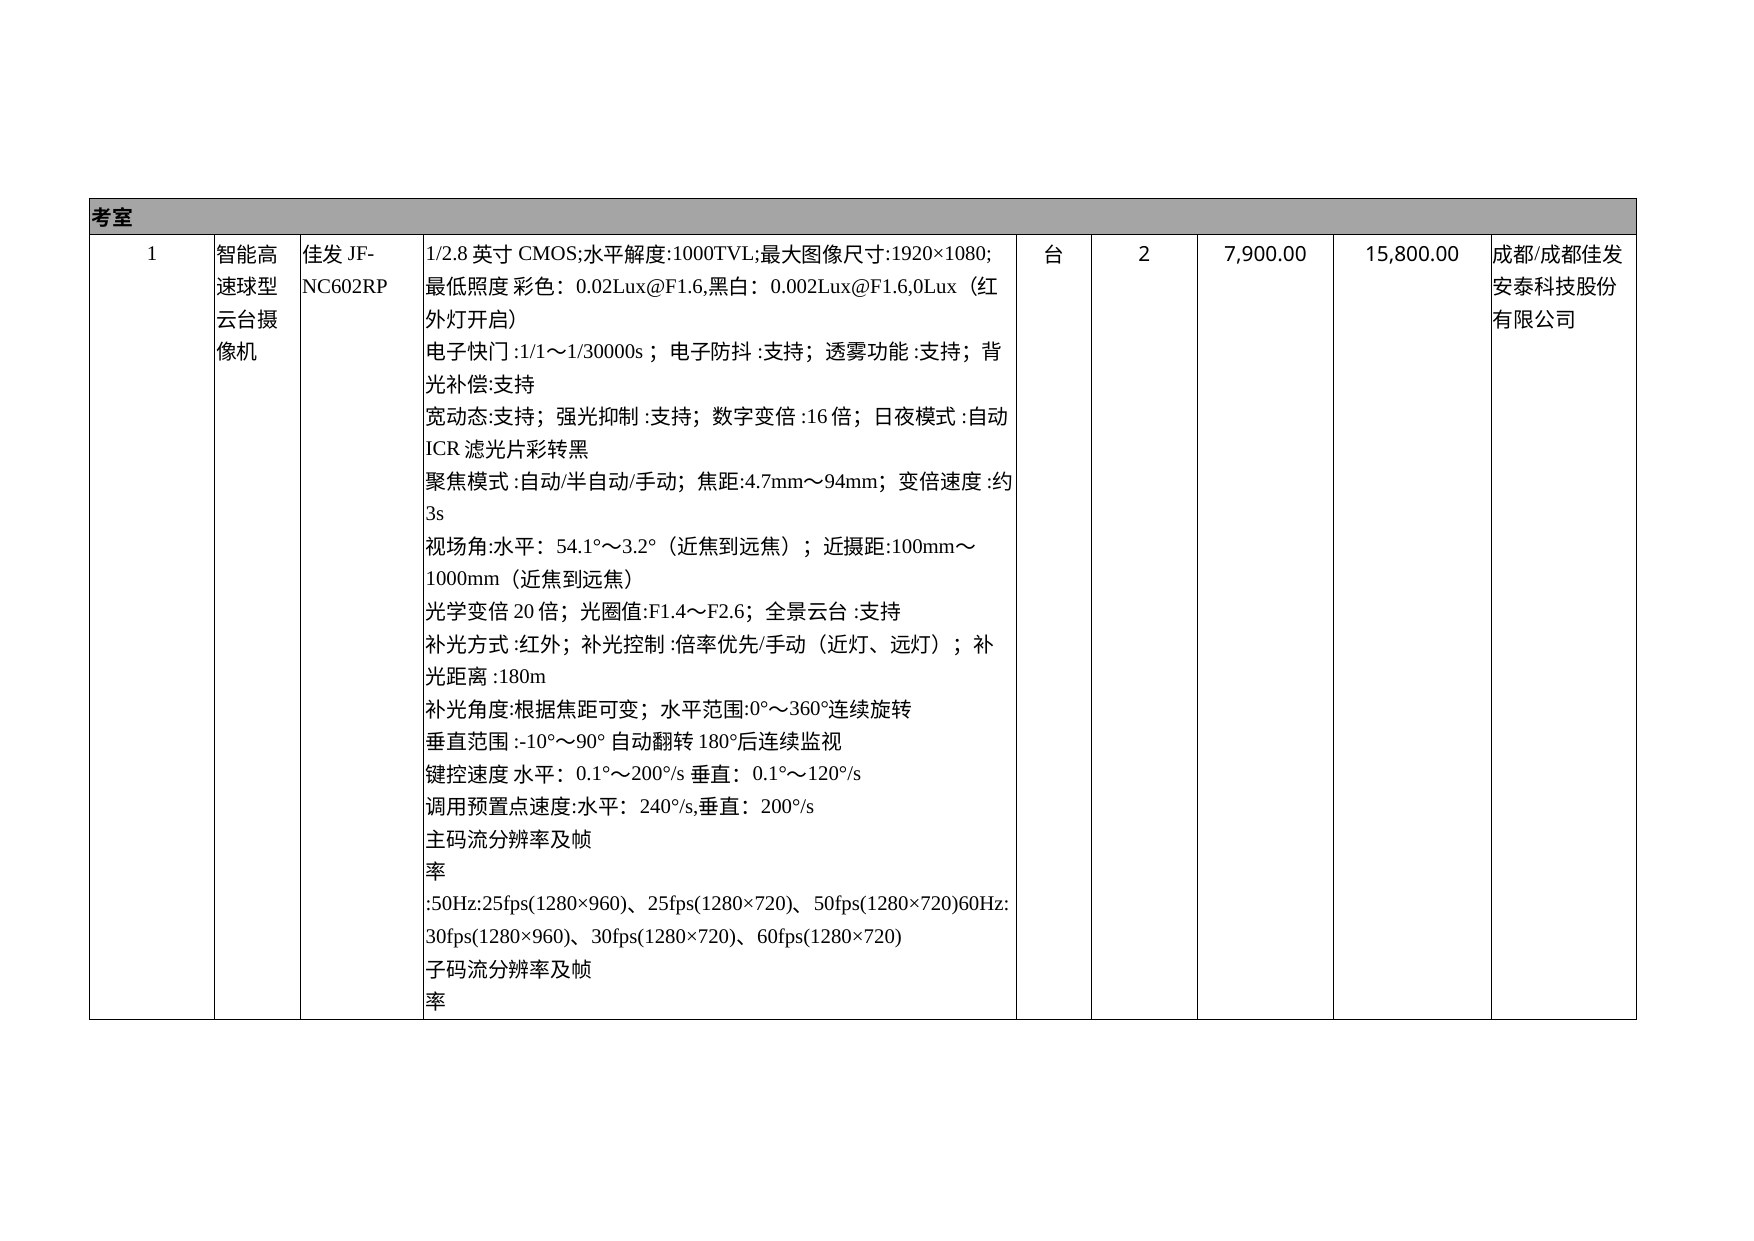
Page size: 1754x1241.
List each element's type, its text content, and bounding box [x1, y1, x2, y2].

table_cell 成都/成都佳发安泰科技股份有限公司 [1492, 235, 1636, 1018]
table_cell [1197, 199, 1333, 234]
table_cell [300, 199, 424, 234]
table_cell 1 [90, 235, 214, 1018]
table_cell [214, 199, 300, 234]
table_cell [1091, 199, 1197, 234]
table_cell [424, 199, 1016, 234]
table_cell 五、视频监考室 [90, 199, 214, 234]
table_cell 智能高速球型云台摄像机 [215, 235, 300, 1018]
table_cell 佳发JF-NC602RP [301, 235, 423, 1018]
table_cell [1333, 199, 1491, 234]
table_cell [1491, 199, 1636, 234]
table_cell 台 [1017, 235, 1091, 1018]
table_cell 7,900.00 [1198, 235, 1333, 1018]
table_cell 2 [1092, 235, 1197, 1018]
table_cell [424, 235, 1016, 1018]
table_cell [1016, 199, 1091, 234]
table_cell 15,800.00 [1334, 235, 1491, 1018]
